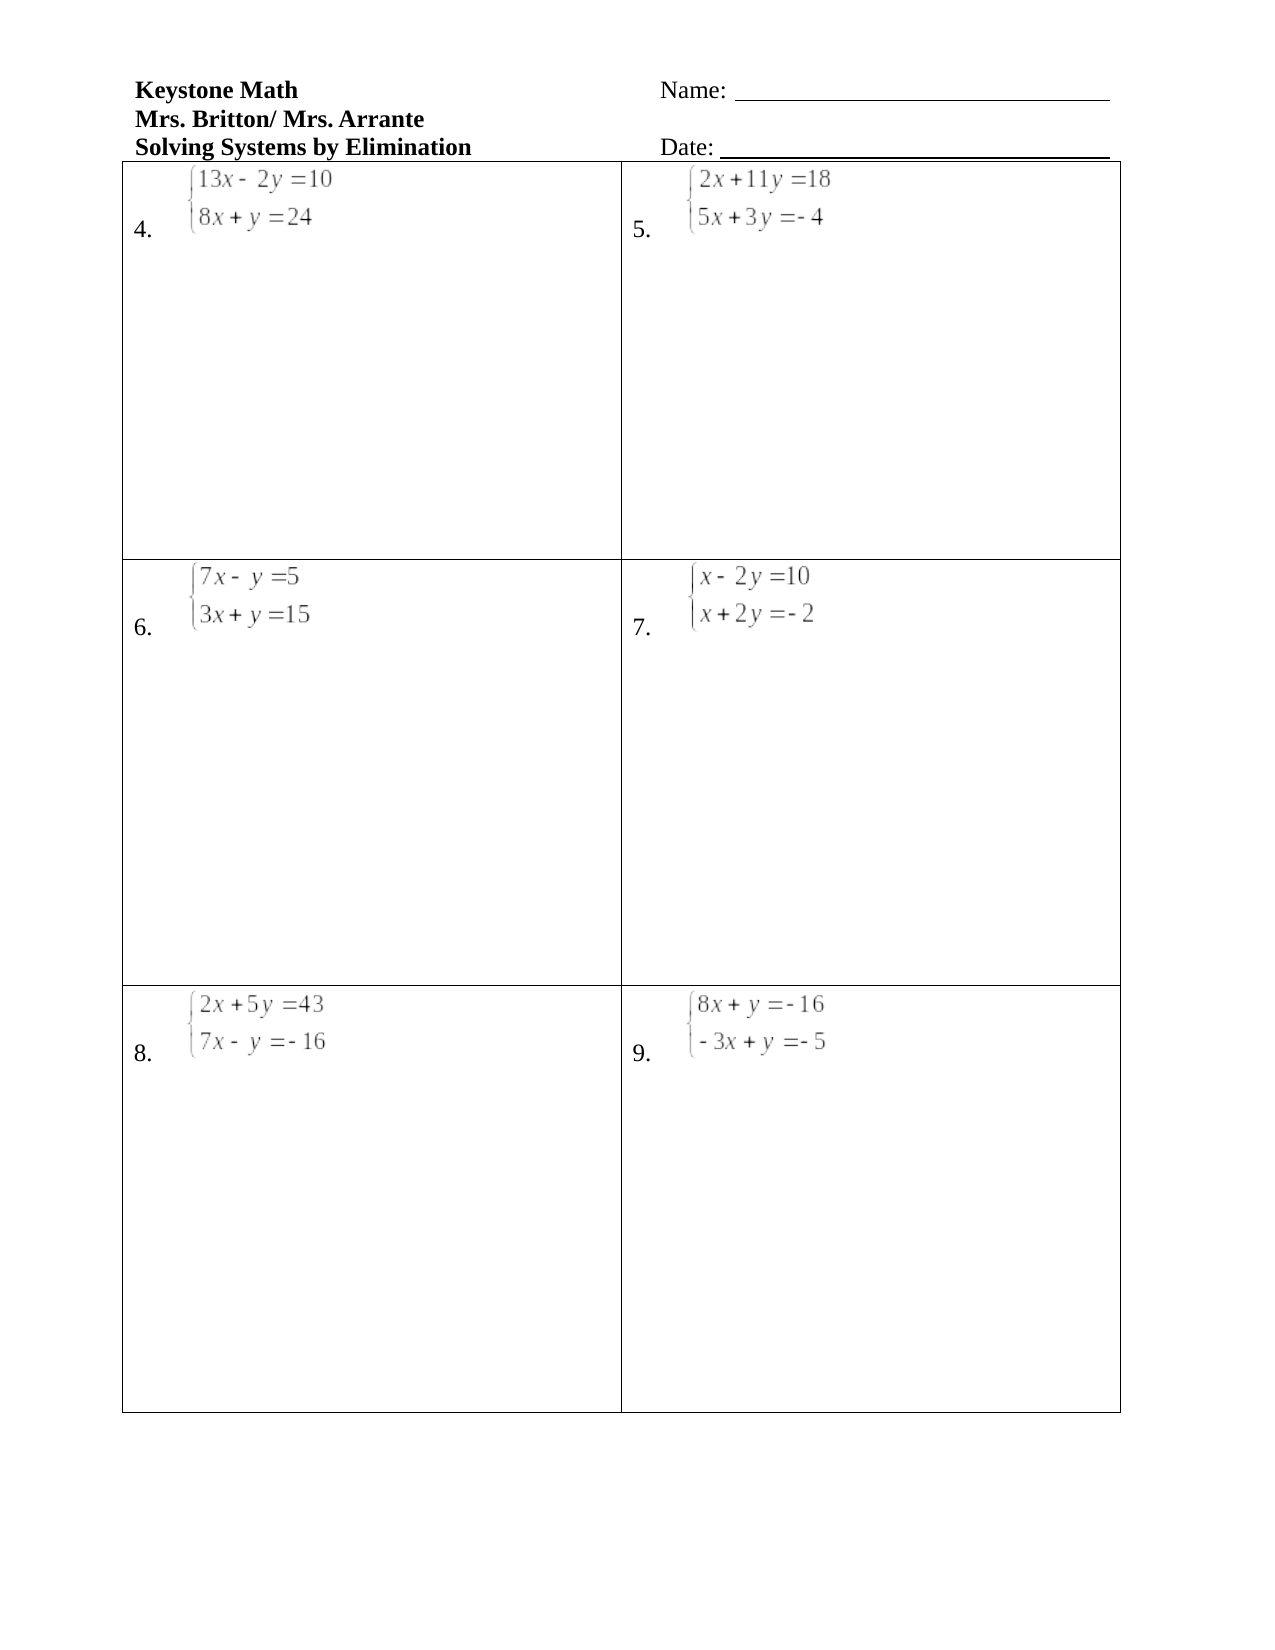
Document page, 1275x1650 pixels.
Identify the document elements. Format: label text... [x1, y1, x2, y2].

table_cell 5. [622, 162, 1120, 559]
table_cell 6. [123, 560, 621, 985]
table_cell 4. [123, 162, 621, 559]
table_cell 9. [622, 986, 1120, 1412]
table_cell 8. [123, 986, 621, 1412]
table_cell 7. [622, 560, 1120, 985]
